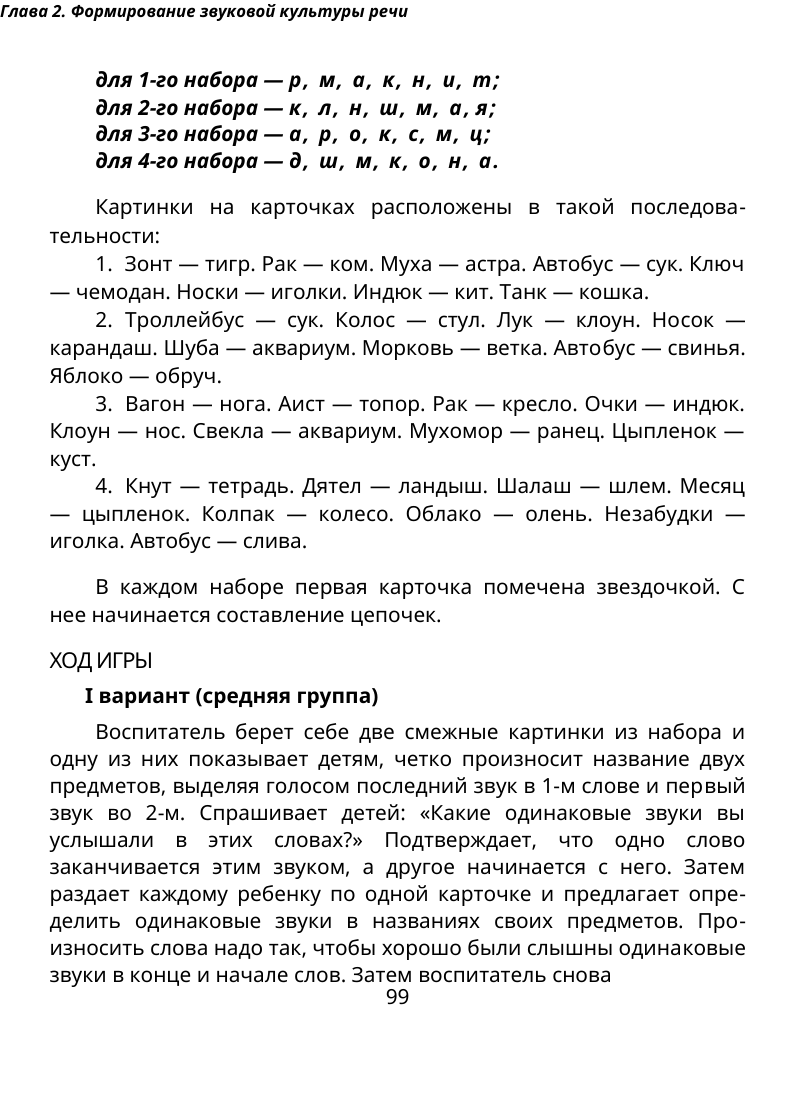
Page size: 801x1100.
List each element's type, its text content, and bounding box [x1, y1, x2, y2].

list Троллейбус — сук. Колос — стул. Лук — клоун. Носок — карандаш. Шуба — аквариум. Морковь — ветка. Автобус — свинья. Яблоко — обруч. [49, 305, 746, 389]
text для 3-го набора — а, р, о, к, с, м, ц; [49, 120, 746, 147]
text ХОД ИГРЫ [49, 651, 746, 673]
text для 4-го набора — д, ш, м, к, о, н, а. [49, 147, 746, 174]
list Вагон — нога. Аист — топор. Рак — кресло. Очки — индюк. Клоун — нос. Свекла — аквариум. Мухомор — ранец. Цыпленок — куст. [49, 389, 746, 472]
text для 1-го набора — р, м, а, к, н, и, т; [49, 66, 746, 93]
text В каждом наборе первая карточка помечена звездочкой. С нее начинается составление цепочек. [49, 573, 746, 628]
list Зонт — тигр. Рак — ком. Муха — астра. Автобус — сук. Ключ — чемодан. Носки — иголки. Индюк — кит. Танк — кошка. [49, 249, 746, 305]
list Кнут — тетрадь. Дятел — ландыш. Шалаш — шлем. Месяц — цыпленок. Колпак — колесо. Облако — олень. Незабудки — иголка. Автобус — слива. [49, 472, 746, 554]
text Картинки на карточках расположены в такой последовательности: [49, 192, 746, 249]
text 99 [49, 988, 746, 1008]
text Воспитатель берет себе две смежные картинки из набора и одну из них показывает детям, четко произносит название двух предметов, выделяя голосом последний звук в 1-м слове и первый звук во 2-м. Спрашивает детей: «Какие одинаковые звуки вы услышали в этих словах?» Подтверждает, что одно слово заканчивается этим звуком, а другое начинается с него. Затем раздает каждому ребенку по одной карточке и предлагает определить одинаковые звуки в названиях своих предметов. Произносить слова надо так, чтобы хорошо были слышны одинаковые звуки в конце и начале слов. Затем воспитатель снова [49, 718, 746, 988]
text для 2-го набора — к, л, н, ш, м, а, я; [49, 93, 746, 120]
text I вариант (средняя группа) [85, 687, 746, 708]
